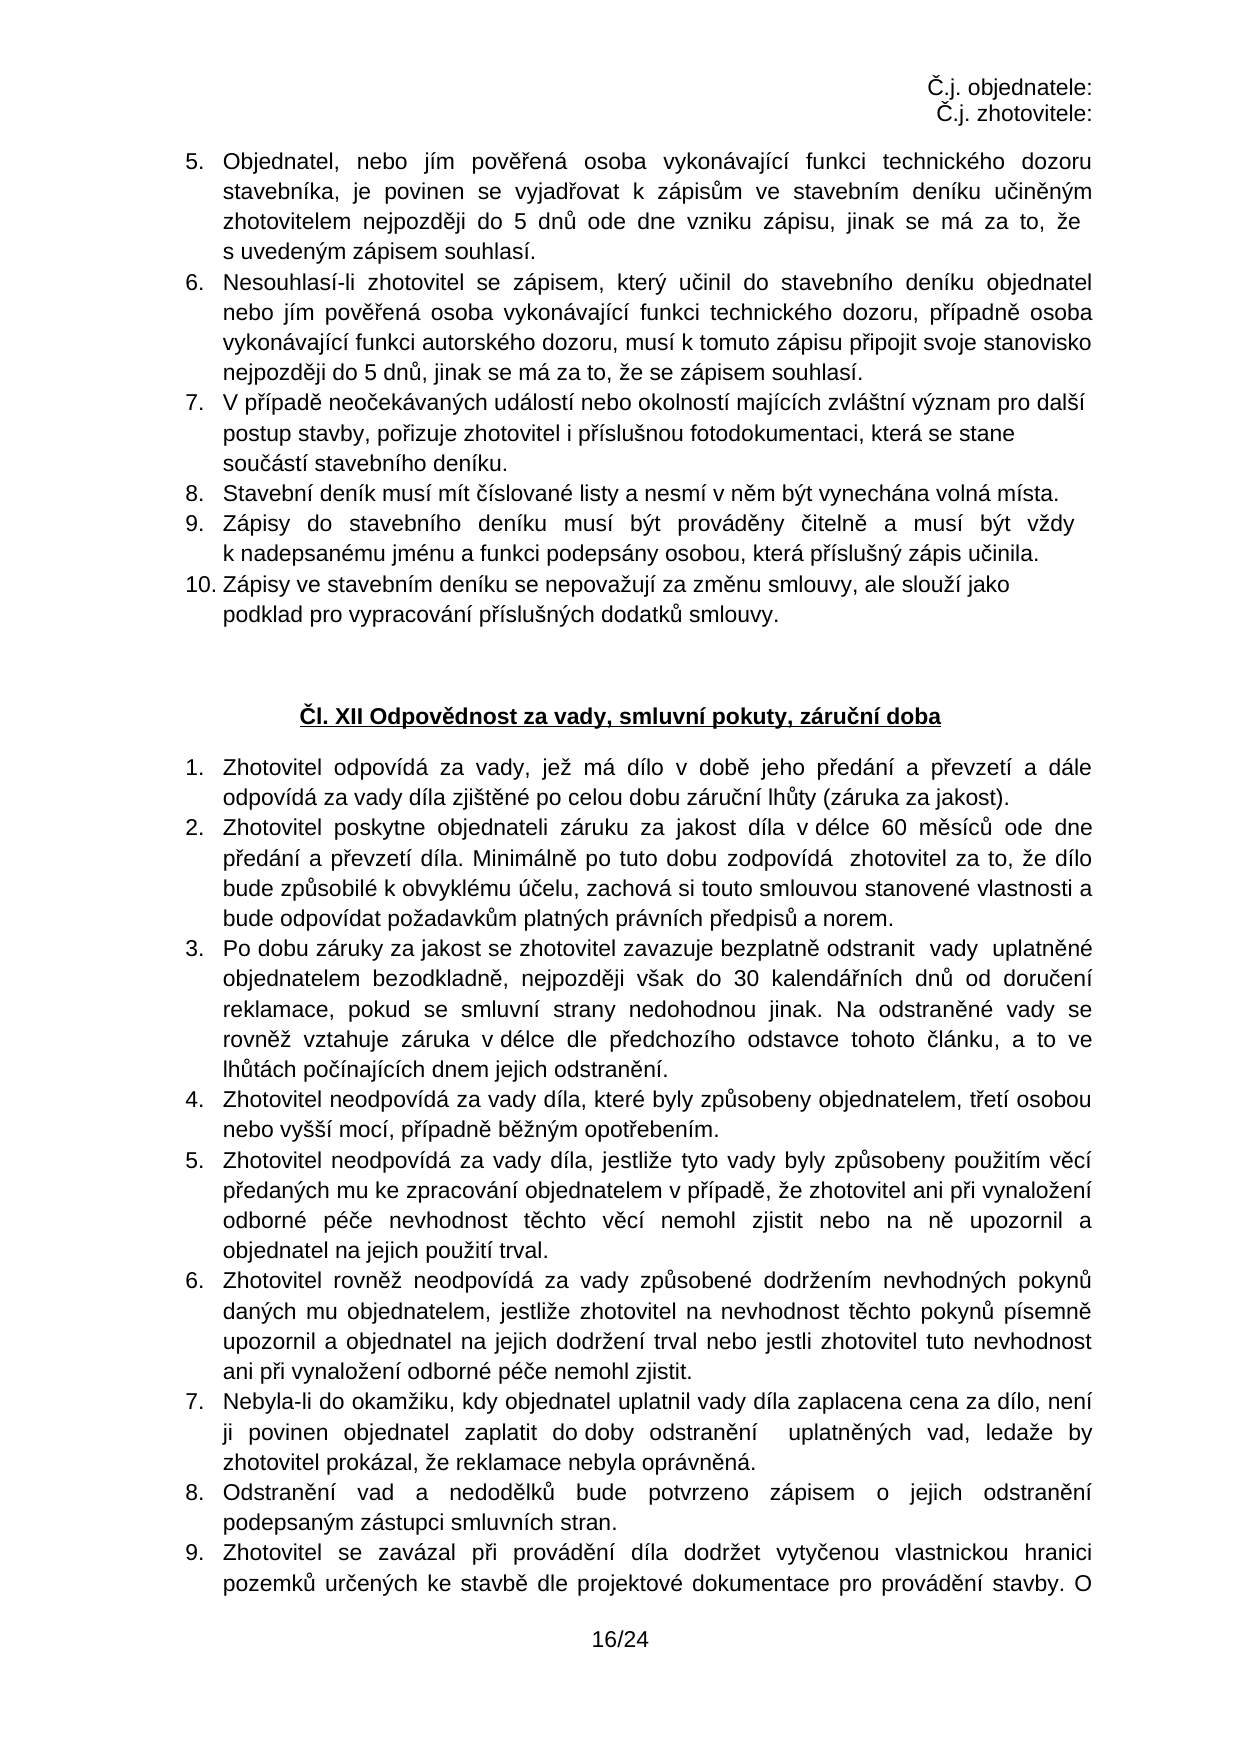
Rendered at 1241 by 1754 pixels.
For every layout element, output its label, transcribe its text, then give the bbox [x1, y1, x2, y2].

list Zápisy ve stavebním deníku se nepovažují za změnu smlouvy, ale slouží jako podklad pro vypracování příslušných dodatků smlouvy. [185, 571, 1093, 627]
list Odstranění vad a nedodělků bude potvrzeno zápisem o jejich odstranění podepsaným zástupci smluvních stran. [185, 1479, 1093, 1535]
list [185, 1539, 1093, 1596]
list Zhotovitel poskytne objednateli záruku za jakost díla v délce 60 měsíců ode dne předání a převzetí díla. Minimálně po tuto dobu zodpovídá zhotovitel za to, že dílo bude způsobilé k obvyklému účelu, zachová si touto smlouvou stanovené vlastnosti a bude odpovídat požadavkům platných právních předpisů a norem. [185, 814, 1093, 931]
list Zhotovitel rovněž neodpovídá za vady způsobené dodržením nevhodných pokynů daných mu objednatelem, jestliže zhotovitel na nevhodnost těchto pokynů písemně upozornil a objednatel na jejich dodržení trval nebo jestli zhotovitel tuto nevhodnost ani při vynaložení odborné péče nemohl zjistit. [185, 1267, 1093, 1384]
list Zhotovitel neodpovídá za vady díla, jestliže tyto vady byly způsobeny použitím věcí předaných mu ke zpracování objednatelem v případě, že zhotovitel ani při vynaložení odborné péče nevhodnost těchto věcí nemohl zjistit nebo na ně upozornil a objednatel na jejich použití trval. [185, 1147, 1093, 1263]
list Nebyla-li do okamžiku, kdy objednatel uplatnil vady díla zaplacena cena za dílo, není ji povinen objednatel zaplatit do doby odstranění uplatněných vad, ledaže by zhotovitel prokázal, že reklamace nebyla oprávněná. [185, 1388, 1093, 1475]
list Objednatel, nebo jím pověřená osoba vykonávající funkci technického dozoru stavebníka, je povinen se vyjadřovat k zápisům ve stavebním deníku učiněným zhotovitelem nejpozději do 5 dnů ode dne vzniku zápisu, jinak se má za to, že s uvedeným zápisem souhlasí. [185, 148, 1093, 264]
list Nesouhlasí-li zhotovitel se zápisem, který učinil do stavebního deníku objednatel nebo jím pověřená osoba vykonávající funkci technického dozoru, případně osoba vykonávající funkci autorského dozoru, musí k tomuto zápisu připojit svoje stanovisko nejpozději do 5 dnů, jinak se má za to, že se zápisem souhlasí. [185, 268, 1093, 385]
list Zápisy do stavebního deníku musí být prováděny čitelně a musí být vždy k nadepsanému jménu a funkci podepsány osobou, která příslušný zápis učinila. [185, 510, 1093, 567]
list Zhotovitel odpovídá za vady, jež má dílo v době jeho předání a převzetí a dále odpovídá za vady díla zjištěné po celou dobu záruční lhůty (záruka za jakost). [185, 754, 1093, 810]
list V případě neočekávaných událostí nebo okolností majících zvláštní význam pro další postup stavby, pořizuje zhotovitel i příslušnou fotodokumentaci, která se stane součástí stavebního deníku. [185, 389, 1093, 476]
list Po dobu záruky za jakost se zhotovitel zavazuje bezplatně odstranit vady uplatněné objednatelem bezodkladně, nejpozději však do 30 kalendářních dnů od doručení reklamace, pokud se smluvní strany nedohodnou jinak. Na odstraněné vady se rovněž vztahuje záruka v délce dle předchozího odstavce tohoto článku, a to ve lhůtách počínajících dnem jejich odstranění. [185, 935, 1093, 1082]
list Zhotovitel neodpovídá za vady díla, které byly způsobeny objednatelem, třetí osobou nebo vyšší mocí, případně běžným opotřebením. [185, 1086, 1093, 1143]
text Čl. XII Odpovědnost za vady, smluvní pokuty, záruční doba [148, 703, 1093, 729]
list Stavební deník musí mít číslované listy a nesmí v něm být vynechána volná místa. [185, 480, 1093, 506]
